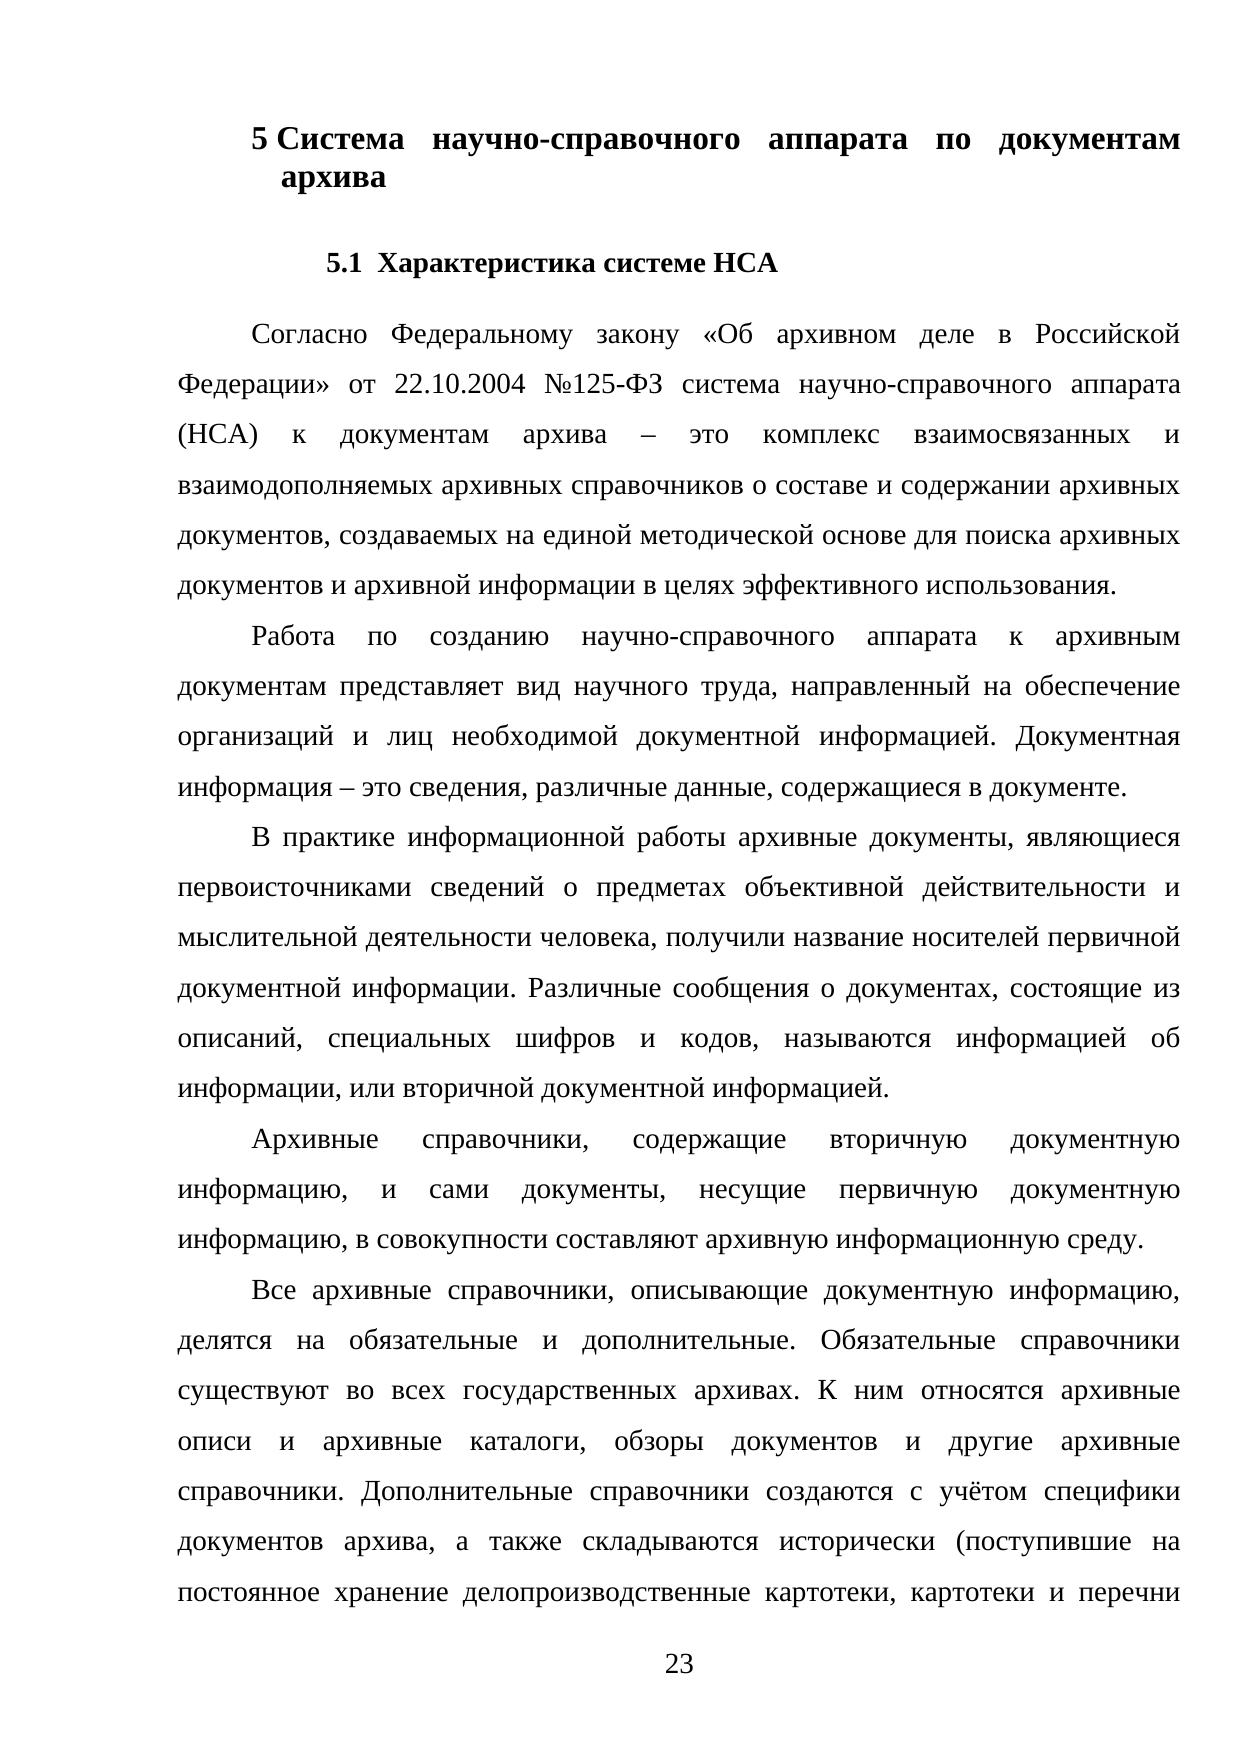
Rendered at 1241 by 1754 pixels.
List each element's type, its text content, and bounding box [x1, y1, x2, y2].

subtitle Система научно-справочного аппарата по документам архива [251, 118, 1181, 195]
list Работа по созданию научно-справочного аппарата к архивным документам представляет вид научного труда, направленный на обеспечение организаций и лиц необходимой документной информацией. Документная информация – это сведения, различные данные, содержащиеся в документе. [177, 618, 1181, 802]
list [177, 1272, 1181, 1607]
subtitle Характеристика системе НСА [252, 245, 1181, 278]
list Архивные справочники, содержащие вторичную документную информацию, и сами документы, несущие первичную документную информацию, в совокупности составляют архивную информационную среду. [177, 1121, 1181, 1255]
list В практике информационной работы архивные документы, являющиеся первоисточниками сведений о предметах объективной действительности и мыслительной деятельности человека, получили название носителей первичной документной информации. Различные сообщения о документах, состоящие из описаний, специальных шифров и кодов, называются информацией об информации, или вторичной документной информацией. [177, 819, 1181, 1104]
list Согласно Федеральному закону «Об архивном деле в Российской Федерации» от 22.10.2004 №125-ФЗ система научно-справочного аппарата (НСА) к документам архива – это комплекс взаимосвязанных и взаимодополняемых архивных справочников о составе и содержании архивных документов, создаваемых на единой методической основе для поиска архивных документов и архивной информации в целях эффективного использования. [177, 316, 1181, 601]
